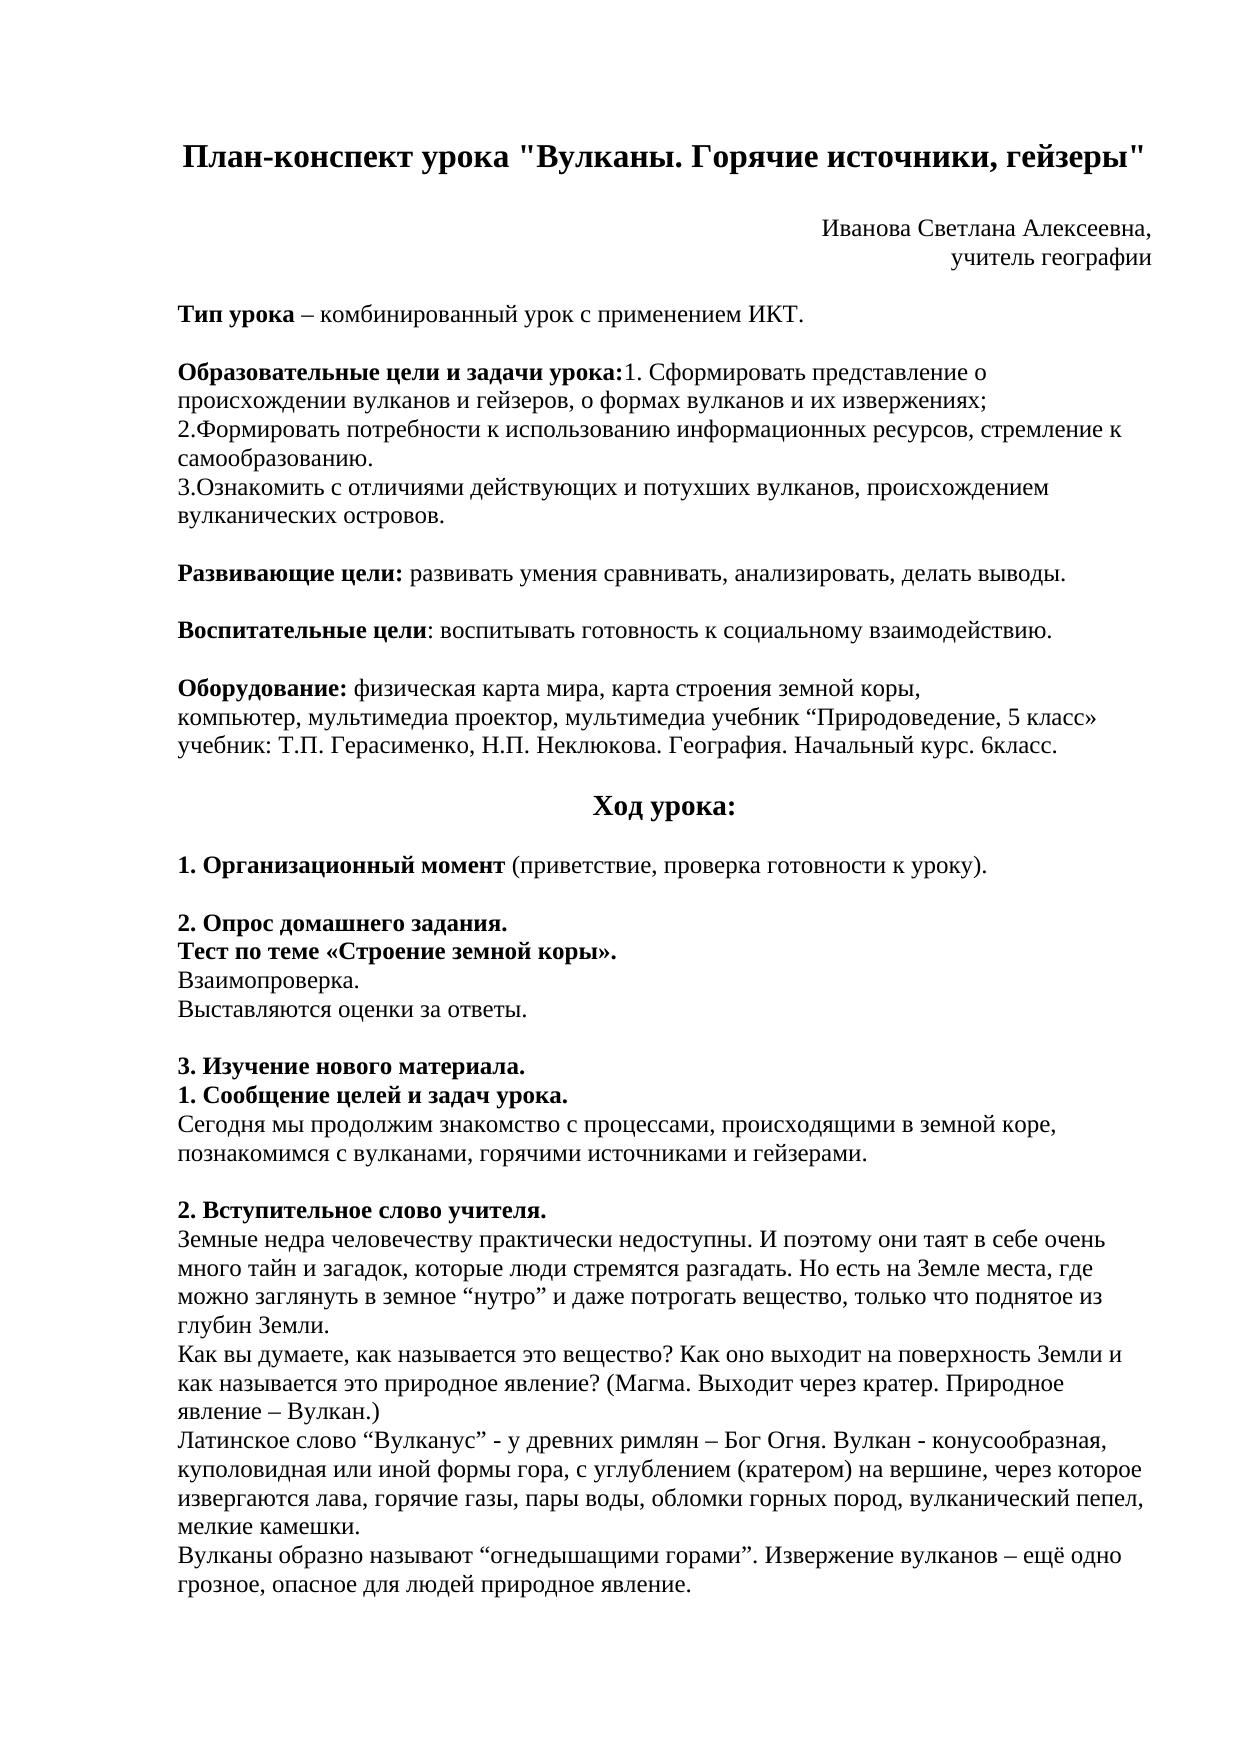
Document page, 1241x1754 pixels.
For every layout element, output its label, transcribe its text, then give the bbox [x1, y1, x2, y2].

text Земные недра человечеству практически недоступны. И поэтому они таят в себе очень много тайн и загадок, которые люди стремятся разгадать. Но есть на Земле места, где можно заглянуть в земное “нутро” и даже потрогать вещество, только что поднятое из глубин Земли. [177, 1224, 1152, 1339]
text Образовательные цели и задачи урока:1. Сформировать представление о происхождении вулканов и гейзеров, о формах вулканов и их извержениях; [177, 357, 1152, 414]
text Вулканы образно называют “огнедышащими горами”. Извержение вулканов – ещё одно грозное, опасное для людей природное явление. [177, 1540, 1152, 1598]
text Воспитательные цели: воспитывать готовность к социальному взаимодействию. [177, 615, 1152, 644]
text Сегодня мы продолжим знакомство с процессами, происходящими в земной коре, познакомимся с вулканами, горячими источниками и гейзерами. [177, 1109, 1152, 1166]
text Развивающие цели: развивать умения сравнивать, анализировать, делать выводы. [177, 558, 1152, 587]
text Как вы думаете, как называется это вещество? Как оно выходит на поверхность Земли и как называется это природное явление? (Магма. Выходит через кратер. Природное явление – Вулкан.) [177, 1339, 1152, 1425]
text 1. Сообщение целей и задач урока. [177, 1080, 1152, 1109]
text Тест по теме «Строение земной коры». [177, 936, 1152, 965]
text 3.Ознакомить с отличиями действующих и потухших вулканов, происхождением вулканических островов. [177, 472, 1152, 529]
text Тип урока – комбинированный урок с применением ИКТ. [177, 299, 1152, 328]
text Выставляются оценки за ответы. [177, 994, 1152, 1023]
text Иванова Светлана Алексеевна, [177, 213, 1152, 242]
text 2.Формировать потребности к использованию информационных ресурсов, стремление к самообразованию. [177, 414, 1152, 472]
text Латинское слово “Вулканус” - у древних римлян – Бог Огня. Вулкан - конусообразная, куполовидная или иной формы гора, с углублением (кратером) на вершине, через которое извергаются лава, горячие газы, пары воды, обломки горных пород, вулканический пепел, мелкие камешки. [177, 1425, 1152, 1540]
text Взаимопроверка. [177, 965, 1152, 994]
text Ход урока: [177, 788, 1152, 821]
text компьютер, мультимедиа проектор, мультимедиа учебник “Природоведение, 5 класс» учебник: Т.П. Герасименко, Н.П. Неклюкова. География. Начальный курс. 6класс. [177, 702, 1152, 759]
text 2. Вступительное слово учителя. [177, 1195, 1152, 1224]
text План-конспект урока "Вулканы. Горячие источники, гейзеры" [177, 136, 1152, 174]
text учитель географии [177, 242, 1152, 270]
text Оборудование: физическая карта мира, карта строения земной коры, [177, 673, 1152, 702]
text 2. Опрос домашнего задания. [177, 908, 1152, 936]
text 3. Изучение нового материала. [177, 1051, 1152, 1080]
text 1. Организационный момент (приветствие, проверка готовности к уроку). [177, 850, 1152, 879]
